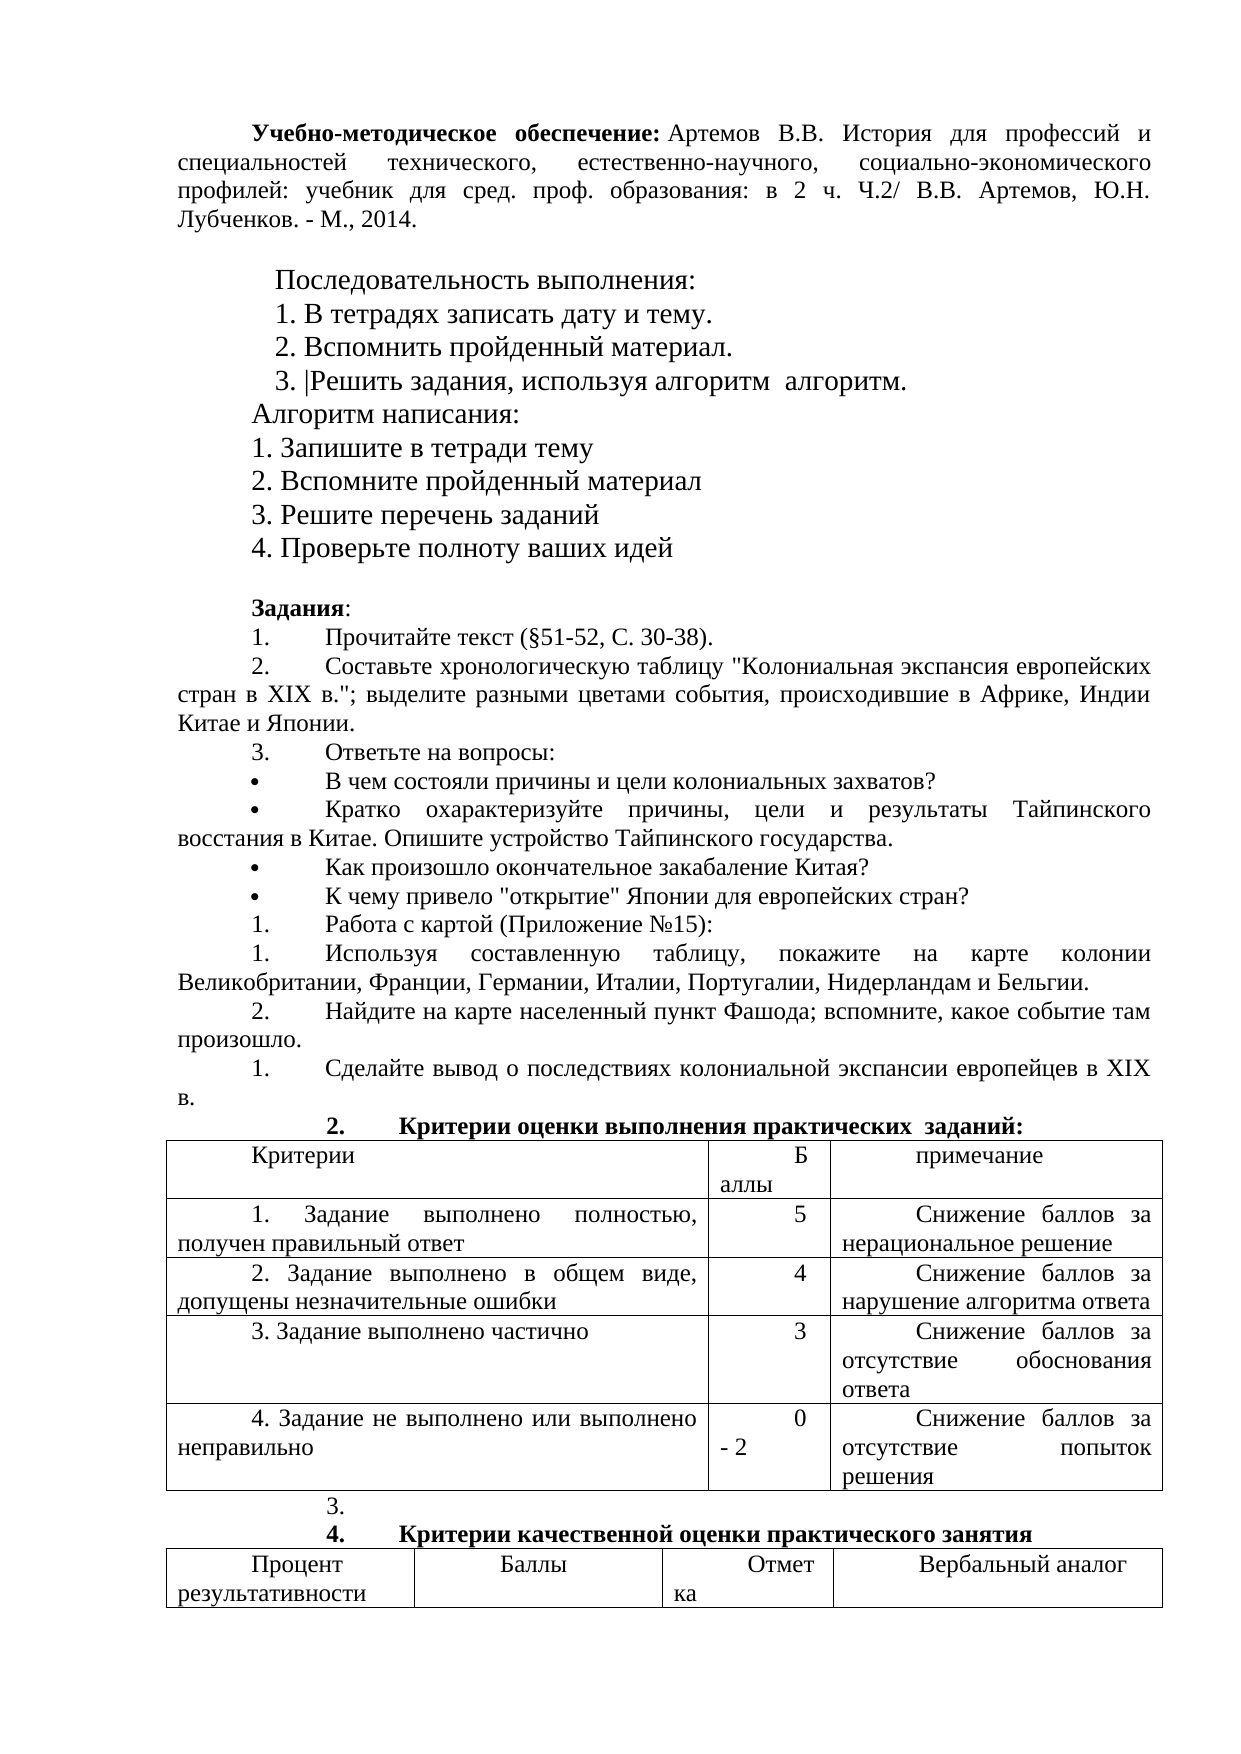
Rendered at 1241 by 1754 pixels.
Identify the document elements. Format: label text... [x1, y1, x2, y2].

table_cell 4 [709, 1258, 830, 1315]
text 2. Вспомнить пройденный материал. [201, 329, 1152, 363]
table_cell 3. Задание выполнено частично [167, 1316, 708, 1402]
text 3. Решите перечень заданий [177, 497, 1152, 531]
table_cell Снижение баллов за нерациональное решение [831, 1199, 1162, 1257]
list Прочитайте текст (§51-52, С. 30-38). [177, 622, 1152, 651]
table_cell 2. Задание выполнено в общем виде, допущены незначительные ошибки [167, 1258, 708, 1315]
list Критерии оценки выполнения практических заданий: [252, 1111, 1152, 1139]
table_header Процент результативности [167, 1549, 414, 1607]
list Используя составленную таблицу, покажите на карте колонии Великобритании, Франции, Германии, Италии, Португалии, Нидерландам и Бельгии. [177, 938, 1152, 996]
list Найдите на карте населенный пункт Фашода; вспомните, какое событие там произошло. [177, 996, 1152, 1053]
list К чему привело "открытие" Японии для европейских стран? [177, 881, 1152, 909]
table_header Баллы [415, 1549, 662, 1607]
list Кратко охарактеризуйте причины, цели и результаты Тайпинского восстания в Китае. Опишите устройство Тайпинского государства. [177, 794, 1152, 852]
text 2. Вспомните пройденный материал [177, 463, 1152, 497]
table_header Баллы [709, 1141, 830, 1198]
table_cell 3 [709, 1316, 830, 1402]
list Ответьте на вопросы: [177, 737, 1152, 766]
table_header Критерии [167, 1141, 708, 1198]
list Как произошло окончательное закабаление Китая? [177, 852, 1152, 881]
list Критерии качественной оценки практического занятия [252, 1519, 1152, 1548]
table_cell Снижение баллов за отсутствие попыток решения [831, 1404, 1162, 1490]
text Алгоритм написания: [177, 396, 1152, 430]
text Учебно-методическое обеспечение: Артемов В.В. История для профессий и специальностей технического, естественно-научного, социально-экономического профилей: учебник для сред. проф. образования: в 2 ч. Ч.2/ В.В. Артемов, Ю.Н. Лубченков. - М., 2014. [177, 118, 1152, 233]
table_cell Снижение баллов за отсутствие обоснования ответа [831, 1316, 1162, 1402]
table_cell 4. Задание не выполнено или выполнено неправильно [167, 1404, 708, 1490]
table_cell 1. Задание выполнено полностью, получен правильный ответ [167, 1199, 708, 1257]
text 3. |Решить задания, используя алгоритм алгоритм. [201, 363, 1152, 396]
text 4. Проверьте полноту ваших идей [177, 531, 1152, 564]
table_cell 5 [709, 1199, 830, 1257]
text 1. В тетрадях записать дату и тему. [201, 296, 1152, 329]
table_cell 0 - 2 [709, 1404, 830, 1490]
list Сделайте вывод о последствиях колониальной экспансии европейцев в XIX в. [177, 1053, 1152, 1111]
list Составьте хронологическую таблицу "Колониальная экспансия европейских стран в XIX в."; выделите разными цветами события, происходившие в Африке, Индии Китае и Японии. [177, 651, 1152, 737]
table_header Отметка [663, 1549, 833, 1607]
list Работа с картой (Приложение №15): [177, 909, 1152, 938]
list В чем состояли причины и цели колониальных захватов? [177, 766, 1152, 794]
text Задания: [177, 593, 1152, 622]
text 1. Запишите в тетради тему [177, 430, 1152, 463]
table_header Вербальный аналог [834, 1549, 1162, 1607]
table_cell Снижение баллов за нарушение алгоритма ответа [831, 1258, 1162, 1315]
text Последовательность выполнения: [201, 262, 1152, 296]
table_header примечание [831, 1141, 1162, 1198]
